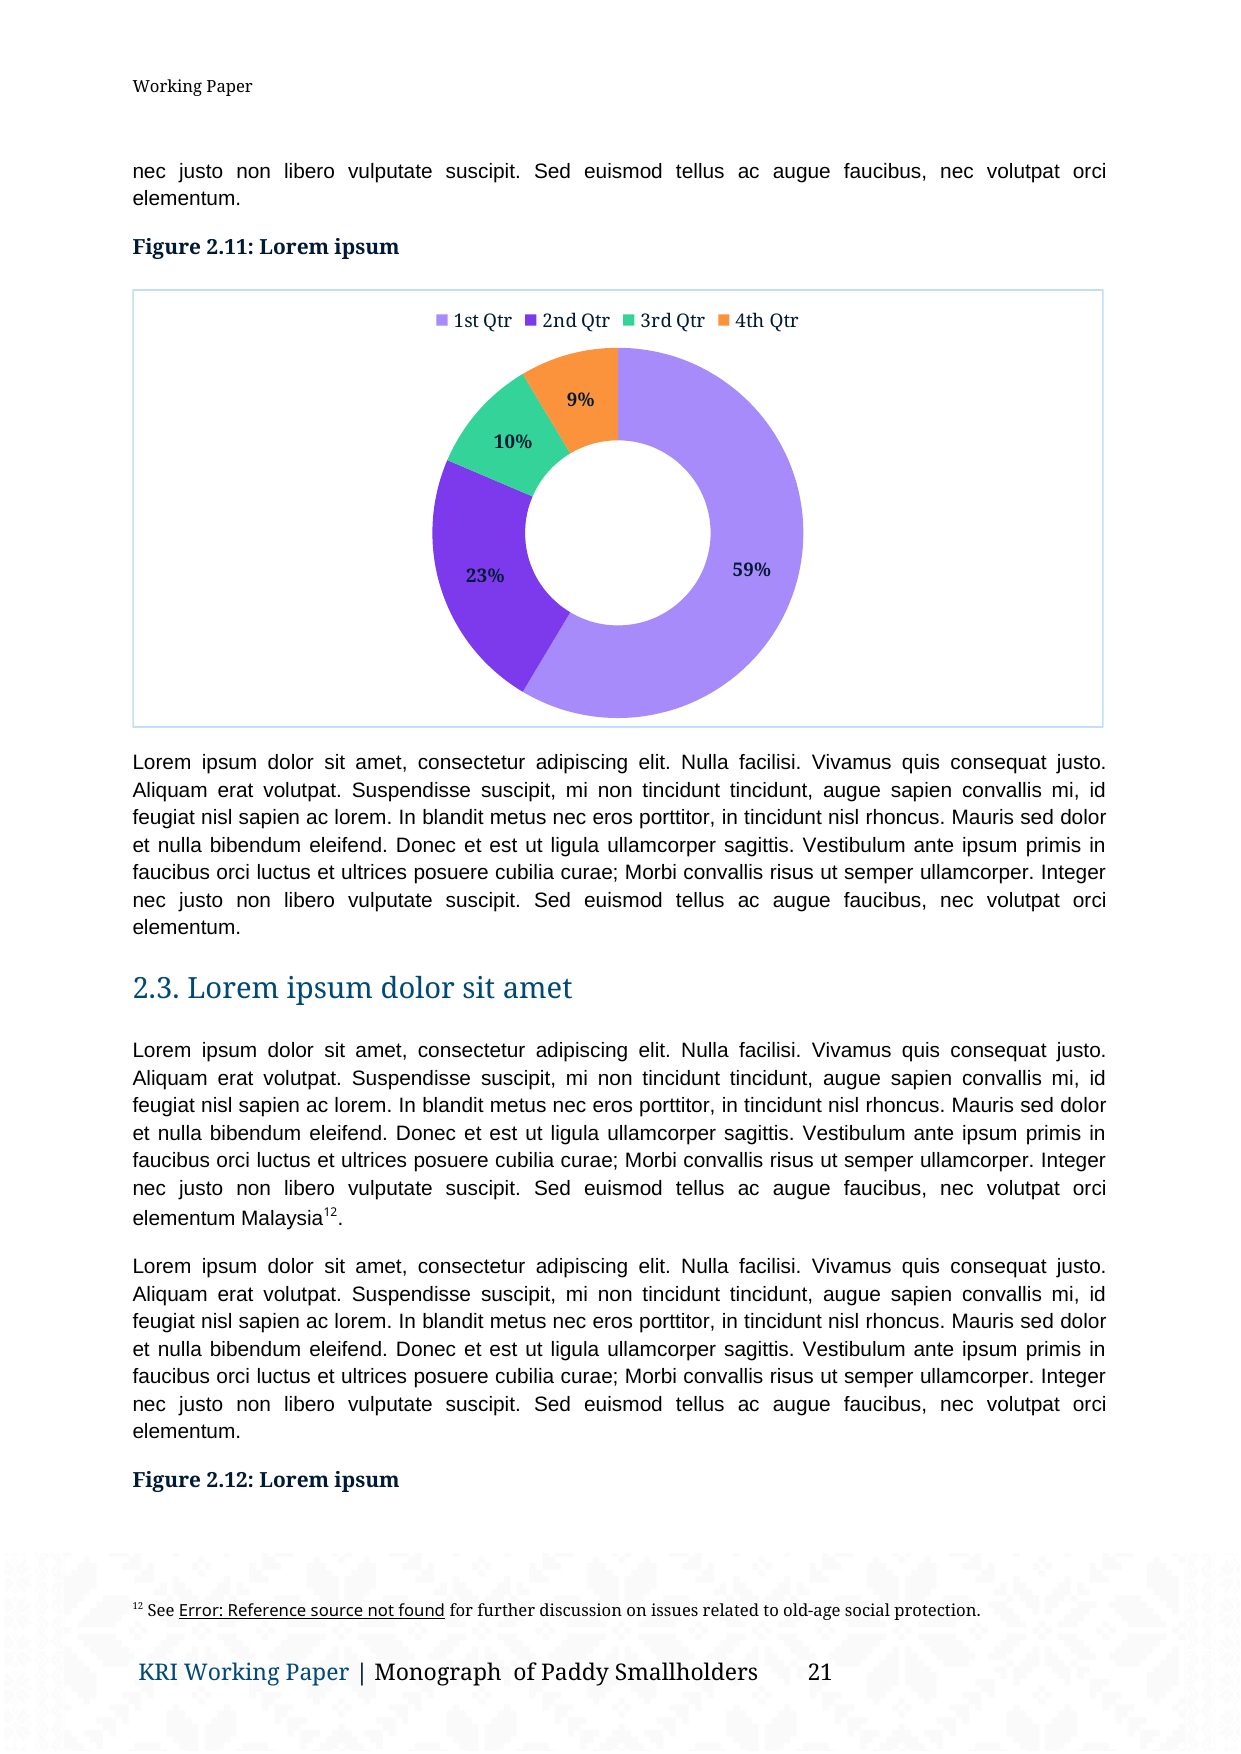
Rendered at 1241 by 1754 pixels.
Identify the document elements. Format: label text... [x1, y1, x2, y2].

picture [4, 1552, 1241, 1751]
text Lorem ipsum dolor sit amet, consectetur adipiscing elit. Nulla facilisi. Vivamus quis consequat justo. Aliquam erat volutpat. Suspendisse suscipit, mi non tincidunt tincidunt, augue sapien convallis mi, id feugiat nisl sapien ac lorem. In blandit metus nec eros porttitor, in tincidunt nisl rhoncus. Mauris sed dolor et nulla bibendum eleifend. Donec et est ut ligula ullamcorper sagittis. Vestibulum ante ipsum primis in faucibus orci luctus et ultrices posuere cubilia curae; Morbi convallis risus ut semper ullamcorper. Integer nec justo non libero vulputate suscipit. Sed euismod tellus ac augue faucibus, nec volutpat orci elementum Malaysia. [132, 1038, 1108, 1231]
subtitle 2.3. Lorem ipsum dolor sit amet [132, 967, 1108, 1007]
